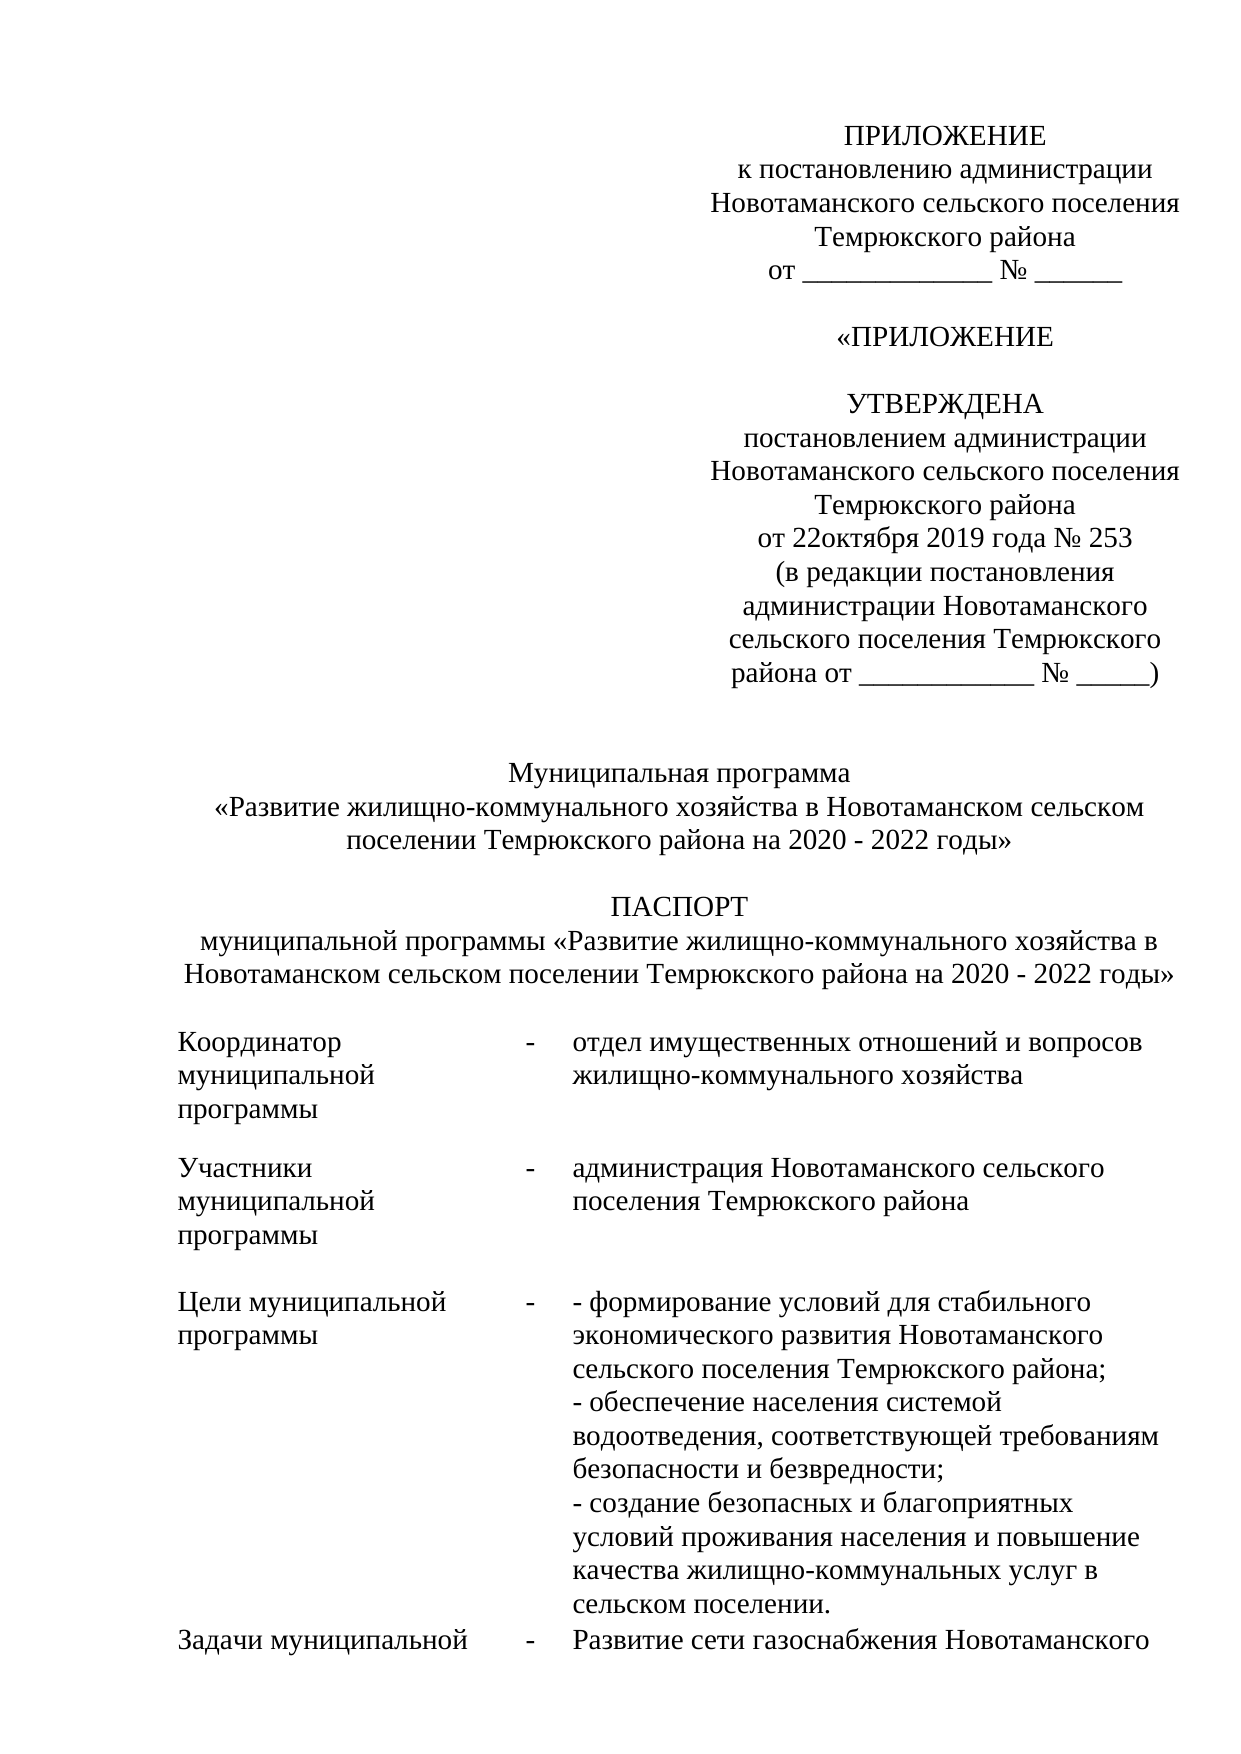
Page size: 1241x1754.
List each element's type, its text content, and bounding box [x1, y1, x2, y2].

text (в редакции постановления [709, 554, 1181, 588]
text УТВЕРЖДЕНА [709, 386, 1181, 420]
text от 22октября 2019 года № 253 [709, 521, 1181, 554]
text к постановлению администрации [709, 152, 1181, 185]
table_header Координатор муниципальной программы [166, 1024, 514, 1150]
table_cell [561, 1622, 1181, 1680]
table_cell - [514, 1150, 561, 1284]
table_cell Цели муниципальной программы [166, 1284, 514, 1622]
text постановлением администрации [709, 420, 1181, 453]
text муниципальной программы «Развитие жилищно-коммунального хозяйства в Новотаманском сельском поселении Темрюкского района на 2020 - 2022 годы» [177, 923, 1181, 990]
table_cell - формирование условий для стабильного экономического развития Новотаманского сельского поселения Темрюкского района; - обеспечение населения системой водоотведения, соответствующей требованиям безопасности и безвредности; - создание безопасных и благоприятных условий проживания населения и повышение качества жилищно-коммунальных услуг в сельском поселении. [561, 1284, 1181, 1622]
text Новотаманского сельского поселения [709, 453, 1181, 487]
table_cell Участники муниципальной программы [166, 1150, 514, 1284]
text Темрюкского района [709, 219, 1181, 252]
text Муниципальная программа [177, 755, 1181, 789]
table_header - [514, 1024, 561, 1150]
text Новотаманского сельского поселения [709, 185, 1181, 219]
table_cell администрация Новотаманского сельского поселения Темрюкского района [561, 1150, 1181, 1284]
text Темрюкского района [709, 487, 1181, 521]
text от _____________ № ______ [709, 252, 1181, 286]
text «ПРИЛОЖЕНИЕ [709, 319, 1181, 353]
text «Развитие жилищно-коммунального хозяйства в Новотаманском сельском поселении Темрюкского района на 2020 - 2022 годы» [177, 789, 1181, 856]
table_cell - [514, 1284, 561, 1622]
text ПАСПОРТ [177, 889, 1181, 923]
table_cell - [514, 1622, 561, 1680]
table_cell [166, 1622, 514, 1680]
table_header отдел имущественных отношений и вопросов жилищно-коммунального хозяйства [561, 1024, 1181, 1150]
text администрации Новотаманского сельского поселения Темрюкского района от ____________ № _____) [709, 588, 1181, 688]
text ПРИЛОЖЕНИЕ [709, 118, 1181, 152]
